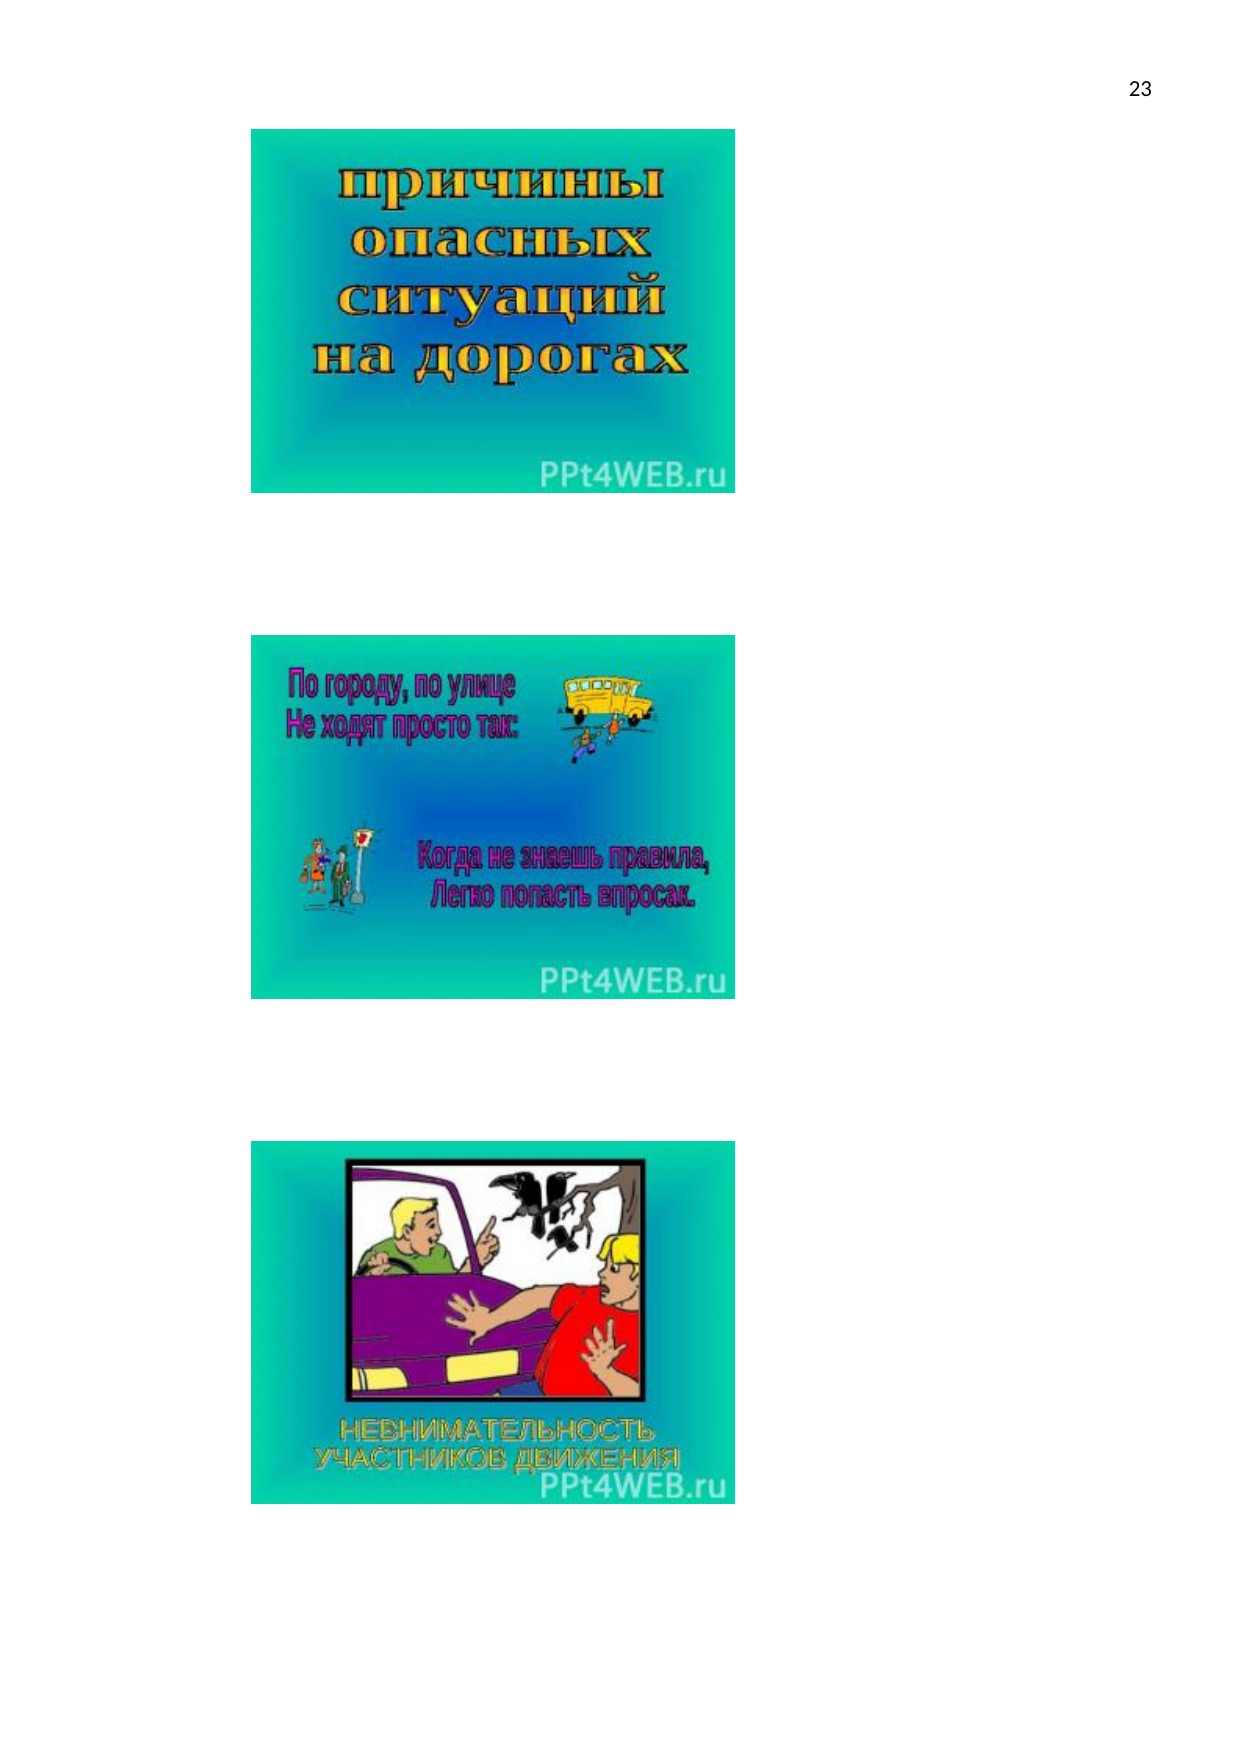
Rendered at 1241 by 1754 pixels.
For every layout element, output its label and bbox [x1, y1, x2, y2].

picture [251, 635, 736, 999]
picture [251, 129, 736, 493]
picture [251, 1141, 736, 1504]
